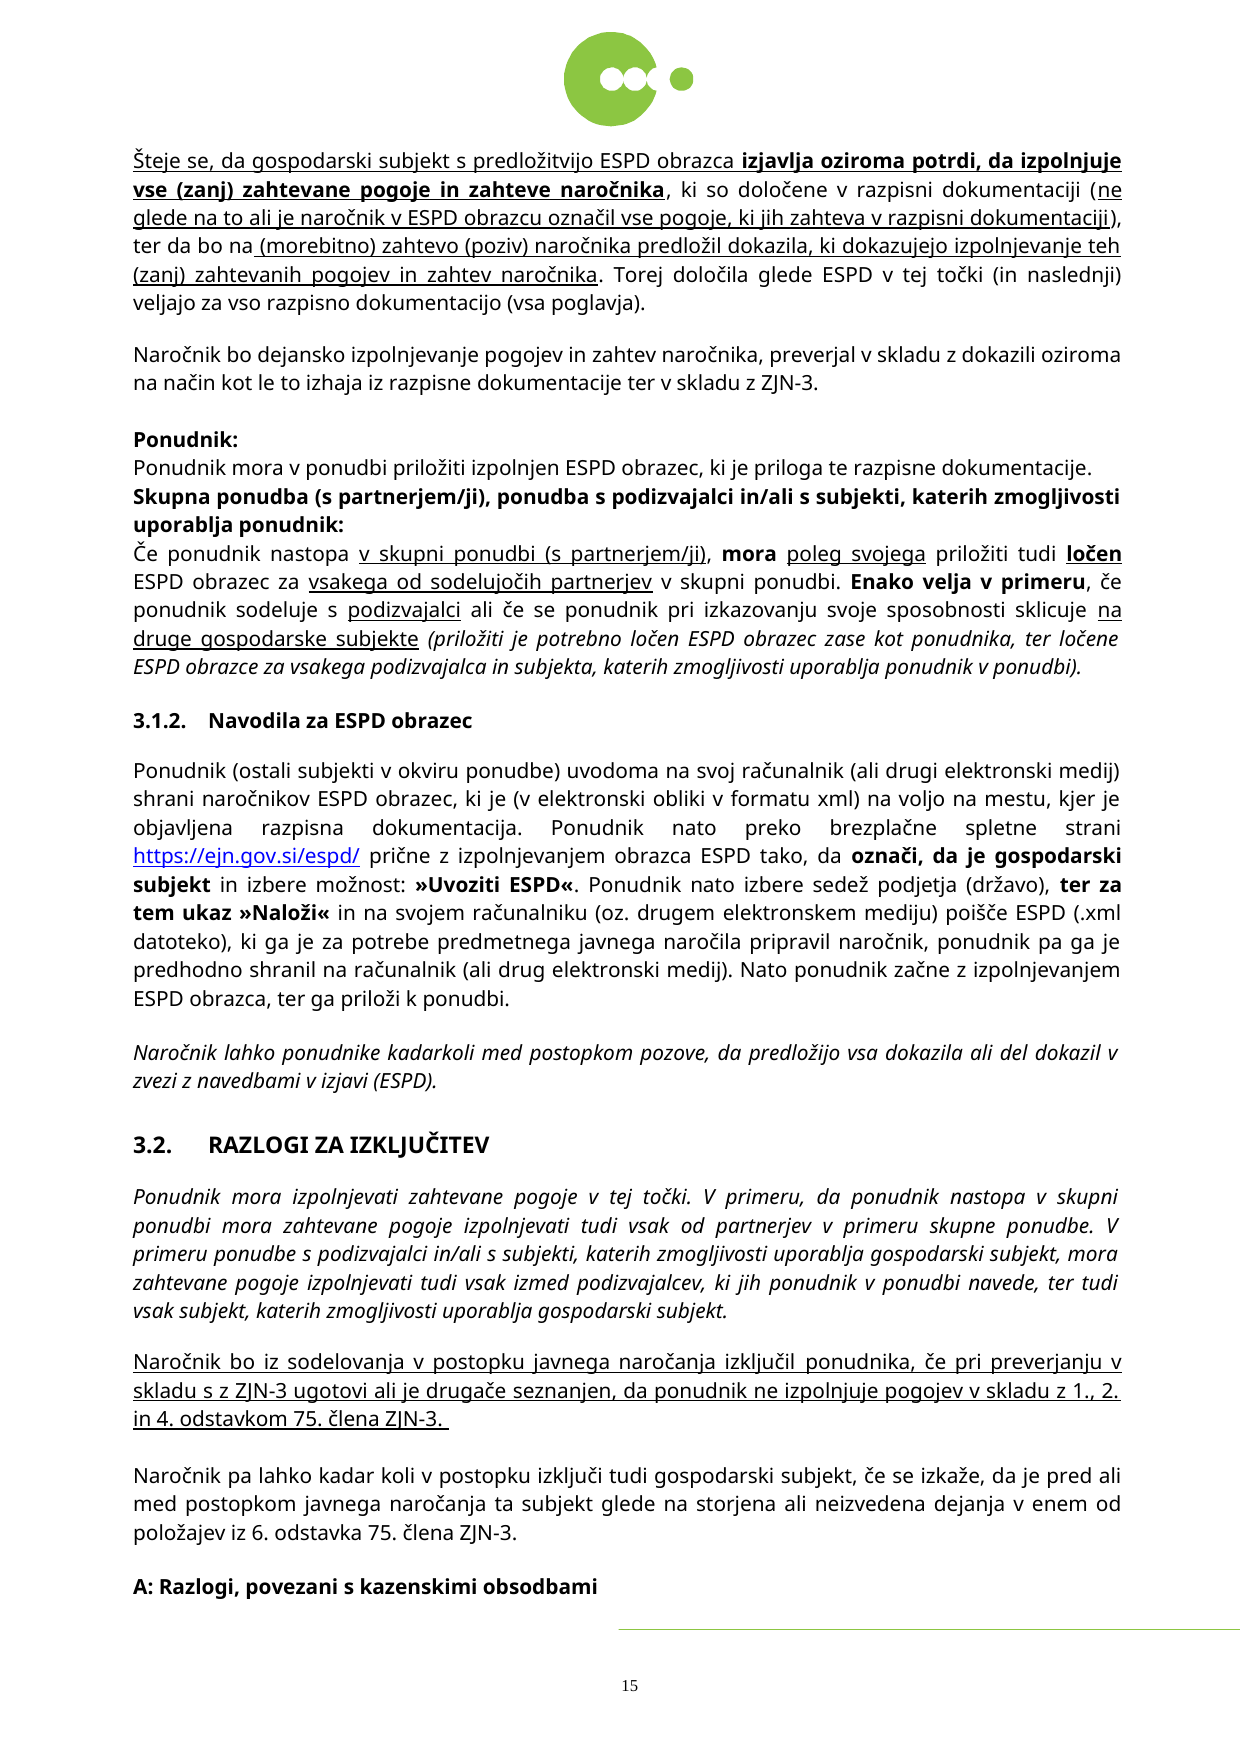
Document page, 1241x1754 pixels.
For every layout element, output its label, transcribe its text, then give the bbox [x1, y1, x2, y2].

list RAZLOGI ZA IZKLJUČITEV [133, 1128, 1122, 1160]
text Ponudnik mora izpolnjevati zahtevane pogoje v tej točki. V primeru, da ponudnik nastopa v skupni ponudbi mora zahtevane pogoje izpolnjevati tudi vsak od partnerjev v primeru skupne ponudbe. V primeru ponudbe s podizvajalci in/ali s subjekti, katerih zmogljivosti uporablja gospodarski subjekt, mora zahtevane pogoje izpolnjevati tudi vsak izmed podizvajalcev, ki jih ponudnik v ponudbi navede, ter tudi vsak subjekt, katerih zmogljivosti uporablja gospodarski subjekt. [133, 1182, 1122, 1325]
text A: Razlogi, povezani s kazenskimi obsodbami [133, 1572, 1122, 1600]
list Navodila za ESPD obrazec [133, 706, 1122, 735]
text Naročnik bo iz sodelovanja v postopku javnega naročanja izključil ponudnika, če pri preverjanju v skladu s z ZJN-3 ugotovi ali je drugače seznanjen, da ponudnik ne izpolnjuje pogojev v skladu z 1., 2. in 4. odstavkom 75. člena ZJN-3. [133, 1373, 1122, 1433]
text Naročnik pa lahko kadar koli v postopku izključi tudi gospodarski subjekt, če se izkaže, da je pred ali med postopkom javnega naročanja ta subjekt glede na storjena ali neizvedena dejanja v enem od položajev iz 6. odstavka 75. člena ZJN-3. [133, 1461, 1122, 1546]
text Šteje se, da gospodarski subjekt s predložitvijo ESPD obrazca izjavlja oziroma potrdi, da izpolnjuje vse (zanj) zahtevane pogoje in zahteve naročnika, ki so določene v razpisni dokumentaciji (ne glede na to ali je naročnik v ESPD obrazcu označil vse pogoje, ki jih zahteva v razpisni dokumentaciji), ter da bo na (morebitno) zahtevo (poziv) naročnika predložil dokazila, ki dokazujejo izpolnjevanje teh (zanj) zahtevanih pogojev in zahtev naročnika. Torej določila glede ESPD v tej točki (in naslednji) veljajo za vso razpisno dokumentacijo (vsa poglavja). [133, 172, 1122, 317]
text Naročnik bo dejansko izpolnjevanje pogojev in zahtev naročnika, preverjal v skladu z dokazili oziroma na način kot le to izhaja iz razpisne dokumentacije ter v skladu z ZJN-3. [133, 340, 1122, 397]
text Ponudnik: [133, 425, 1122, 453]
text Naročnik bo iz sodelovanja v postopku javnega naročanja izključil ponudnika, če pri preverjanju v skladu s z ZJN-3 ugotovi ali je drugače seznanjen, da ponudnik ne izpolnjuje pogojev v skladu z 1., 2. in 4. odstavkom 75. člena ZJN-3. [133, 1347, 1122, 1372]
text Če ponudnik nastopa v skupni ponudbi (s partnerjem/ji), mora poleg svojega priložiti tudi ločen ESPD obrazec za vsakega od sodelujočih partnerjev v skupni ponudbi. Enako velja v primeru, če ponudnik sodeluje s podizvajalci ali če se ponudnik pri izkazovanju svoje sposobnosti sklicuje na druge gospodarske subjekte (priložiti je potrebno ločen ESPD obrazec zase kot ponudnika, ter ločene ESPD obrazce za vsakega podizvajalca in subjekta, katerih zmogljivosti uporablja ponudnik v ponudbi). [133, 539, 1122, 681]
text Naročnik lahko ponudnike kadarkoli med postopkom pozove, da predložijo vsa dokazila ali del dokazil v zvezi z navedbami v izjavi (ESPD). [133, 1038, 1122, 1094]
text Ponudnik mora v ponudbi priložiti izpolnjen ESPD obrazec, ki je priloga te razpisne dokumentacije. [133, 453, 1122, 482]
text Ponudnik (ostali subjekti v okviru ponudbe) uvodoma na svoj računalnik (ali drugi elektronski medij) shrani naročnikov ESPD obrazec, ki je (v elektronski obliki v formatu xml) na voljo na mestu, kjer je objavljena razpisna dokumentacija. Ponudnik nato preko brezplačne spletne strani https://ejn.gov.si/espd/ prične z izpolnjevanjem obrazca ESPD tako, da označi, da je gospodarski subjekt in izbere možnost: »Uvoziti ESPD«. Ponudnik nato izbere sedež podjetja (državo), ter za tem ukaz »Naloži« in na svojem računalniku (oz. drugem elektronskem mediju) poišče ESPD (.xml datoteko), ki ga je za potrebe predmetnega javnega naročila pripravil naročnik, ponudnik pa ga je predhodno shranil na računalnik (ali drug elektronski medij). Nato ponudnik začne z izpolnjevanjem ESPD obrazca, ter ga priloži k ponudbi. [133, 756, 1122, 1012]
text Skupna ponudba (s partnerjem/ji), ponudba s podizvajalci in/ali s subjekti, katerih zmogljivosti uporablja ponudnik: [133, 482, 1122, 539]
